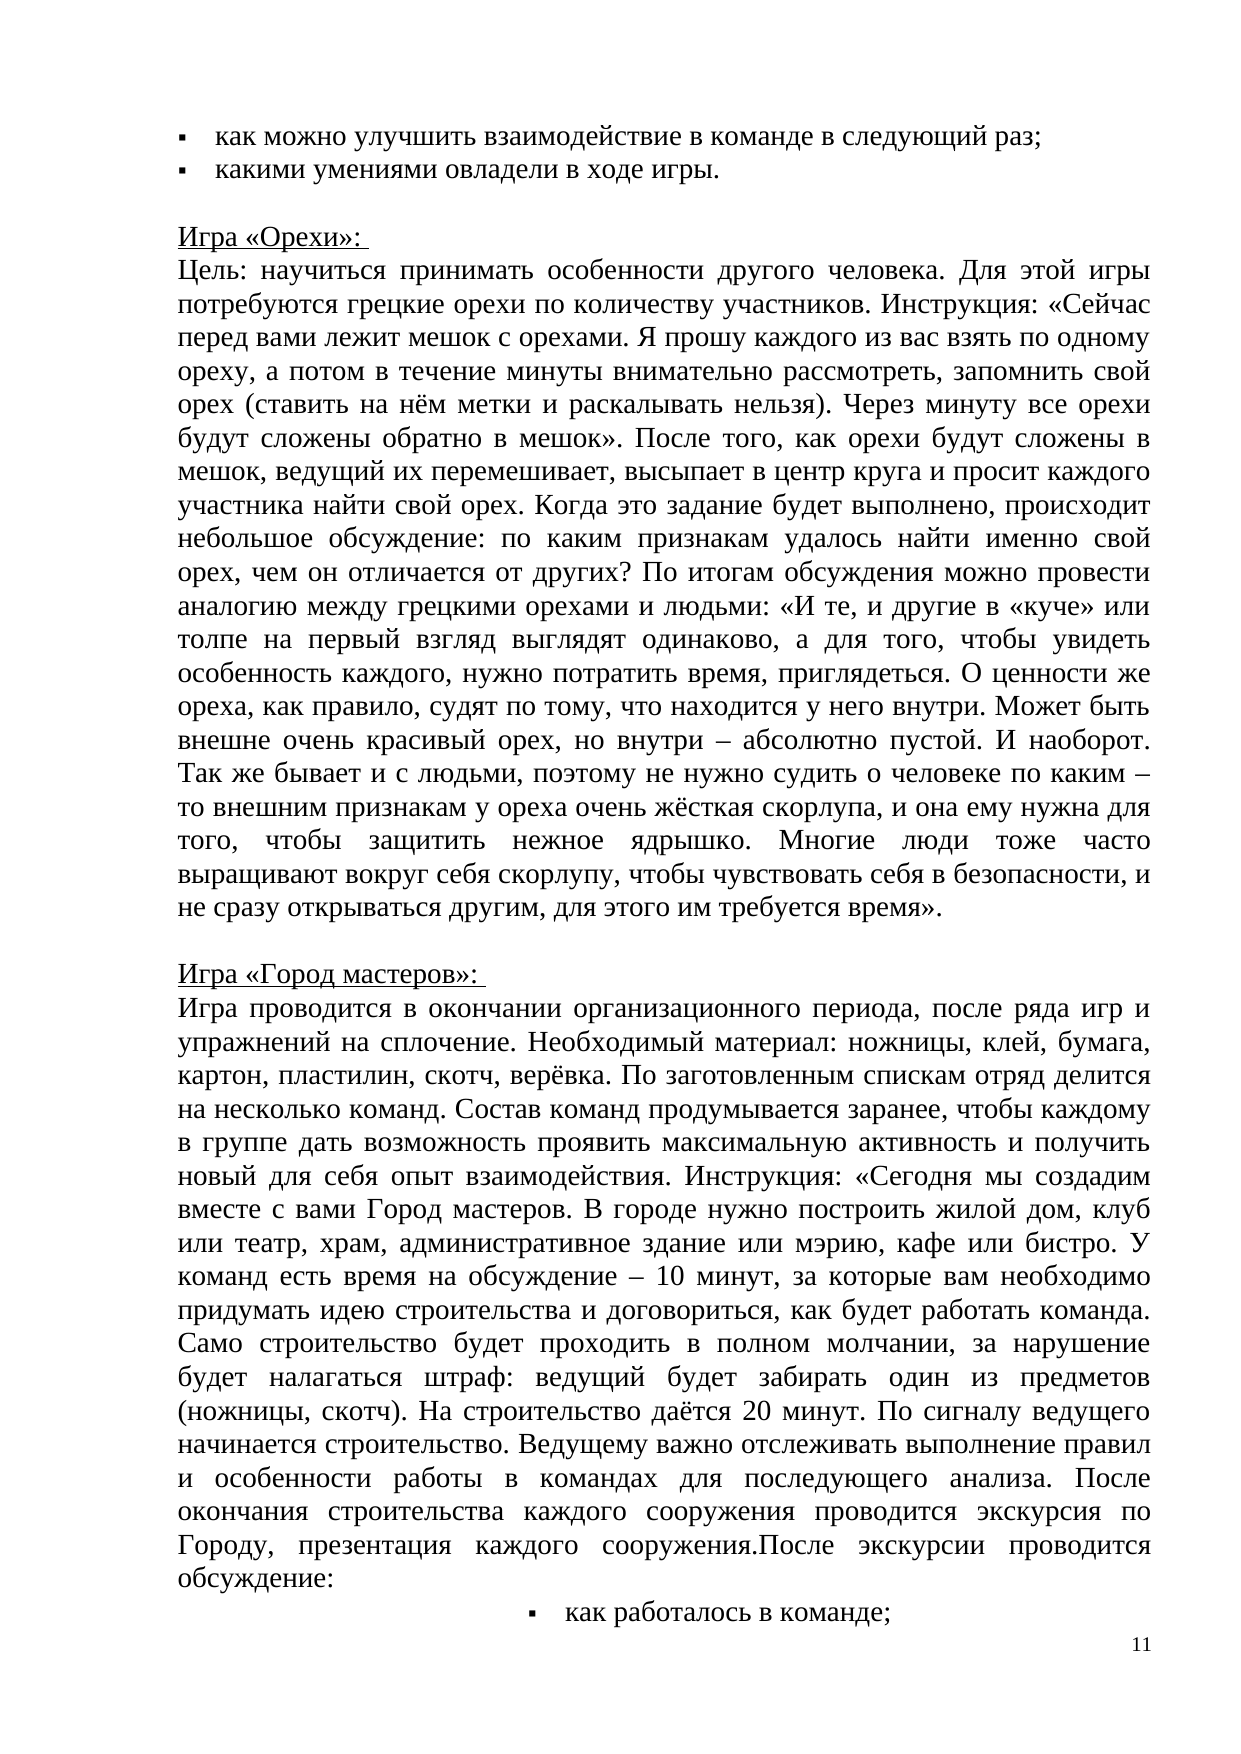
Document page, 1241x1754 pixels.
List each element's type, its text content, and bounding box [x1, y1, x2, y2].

text Игра «Город мастеров»: [177, 957, 1152, 990]
text Цель: научиться принимать особенности другого человека. Для этой игры потребуются грецкие орехи по количеству участников. Инструкция: «Сейчас перед вами лежит мешок с орехами. Я прошу каждого из вас взять по одному ореху, а потом в течение минуты внимательно рассмотреть, запомнить свой орех (ставить на нём метки и раскалывать нельзя). Через минуту все орехи будут сложены обратно в мешок». После того, как орехи будут сложены в мешок, ведущий их перемешивает, высыпает в центр круга и просит каждого участника найти свой орех. Когда это задание будет выполнено, происходит небольшое обсуждение: по каким признакам удалось найти именно свой орех, чем он отличается от других? По итогам обсуждения можно провести аналогию между грецкими орехами и людьми: «И те, и другие в «куче» или толпе на первый взгляд выглядят одинаково, а для того, чтобы увидеть особенность каждого, нужно потратить время, приглядеться. О ценности же ореха, как правило, судят по тому, что находится у него внутри. Может быть внешне очень красивый орех, но внутри – абсолютно пустой. И наоборот. Так же бывает и с людьми, поэтому не нужно судить о человеке по каким – то внешним признакам у ореха очень жёсткая скорлупа, и она ему нужна для того, чтобы защитить нежное ядрышко. Многие люди тоже часто выращивают вокруг себя скорлупу, чтобы чувствовать себя в безопасности, и не сразу открываться другим, для этого им требуется время». [177, 252, 1152, 923]
list как работалось в команде; [527, 1594, 1152, 1627]
text Игра проводится в окончании организационного периода, после ряда игр и упражнений на сплочение. Необходимый материал: ножницы, клей, бумага, картон, пластилин, скотч, верёвка. По заготовленным спискам отряд делится на несколько команд. Состав команд продумывается заранее, чтобы каждому в группе дать возможность проявить максимальную активность и получить новый для себя опыт взаимодействия. Инструкция: «Сегодня мы создадим вместе с вами Город мастеров. В городе нужно построить жилой дом, клуб или театр, храм, административное здание или мэрию, кафе или бистро. У команд есть время на обсуждение – 10 минут, за которые вам необходимо придумать идею строительства и договориться, как будет работать команда. Само строительство будет проходить в полном молчании, за нарушение будет налагаться штраф: ведущий будет забирать один из предметов (ножницы, скотч). На строительство даётся 20 минут. По сигналу ведущего начинается строительство. Ведущему важно отслеживать выполнение правил и особенности работы в командах для последующего анализа. После окончания строительства каждого сооружения проводится экскурсия по Городу, презентация каждого сооружения.После экскурсии проводится обсуждение: [177, 990, 1152, 1594]
text Игра «Орехи»: [177, 219, 1152, 252]
list какими умениями овладели в ходе игры. [177, 152, 1152, 185]
list как можно улучшить взаимодействие в команде в следующий раз; [177, 118, 1152, 152]
